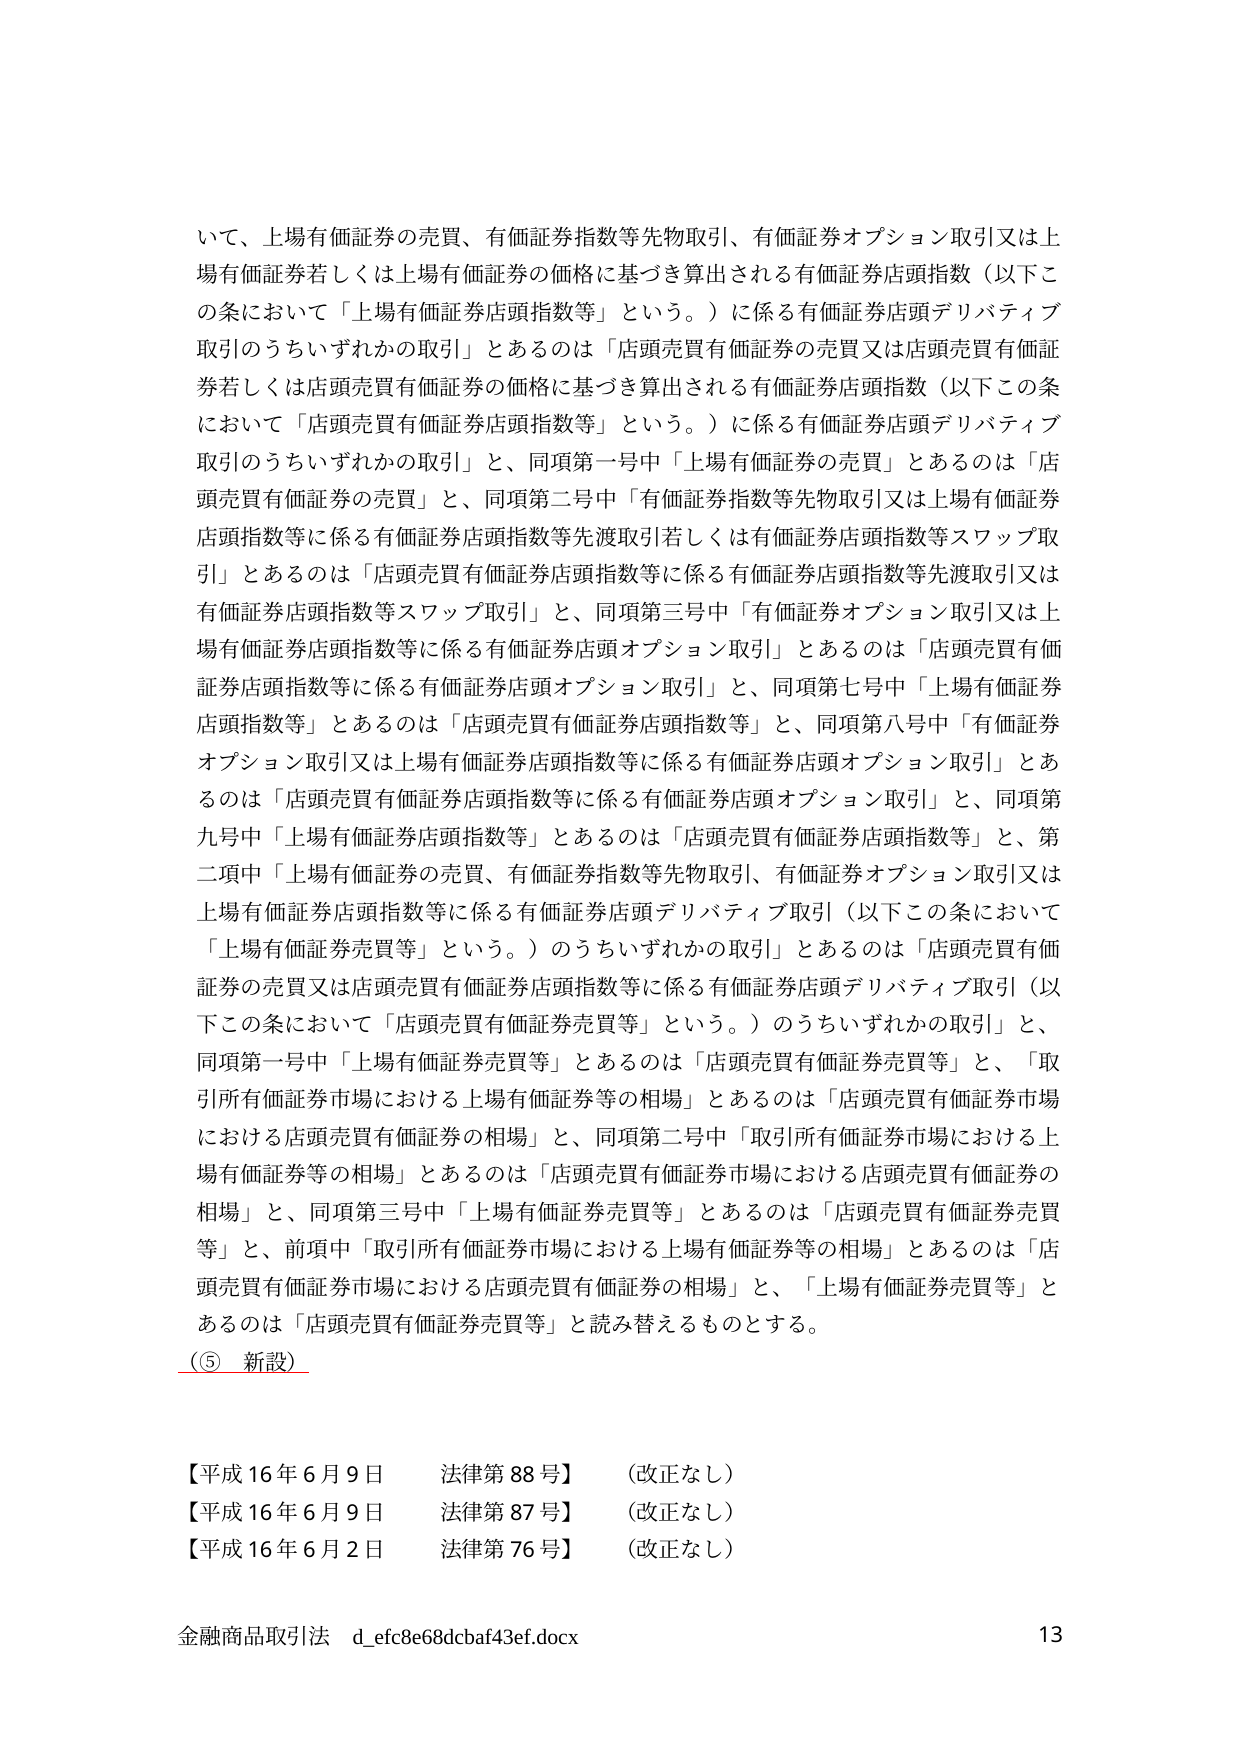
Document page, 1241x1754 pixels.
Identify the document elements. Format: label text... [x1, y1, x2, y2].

text 【平成16年6月9日 法律第88号】 （改正なし） [177, 1454, 1063, 1492]
text 【平成16年6月9日 法律第87号】 （改正なし） [177, 1492, 1063, 1529]
text 【平成16年6月2日 法律第76号】 （改正なし） [177, 1529, 1063, 1567]
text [177, 217, 1063, 1342]
text （⑤ 新設） [177, 1342, 1063, 1379]
